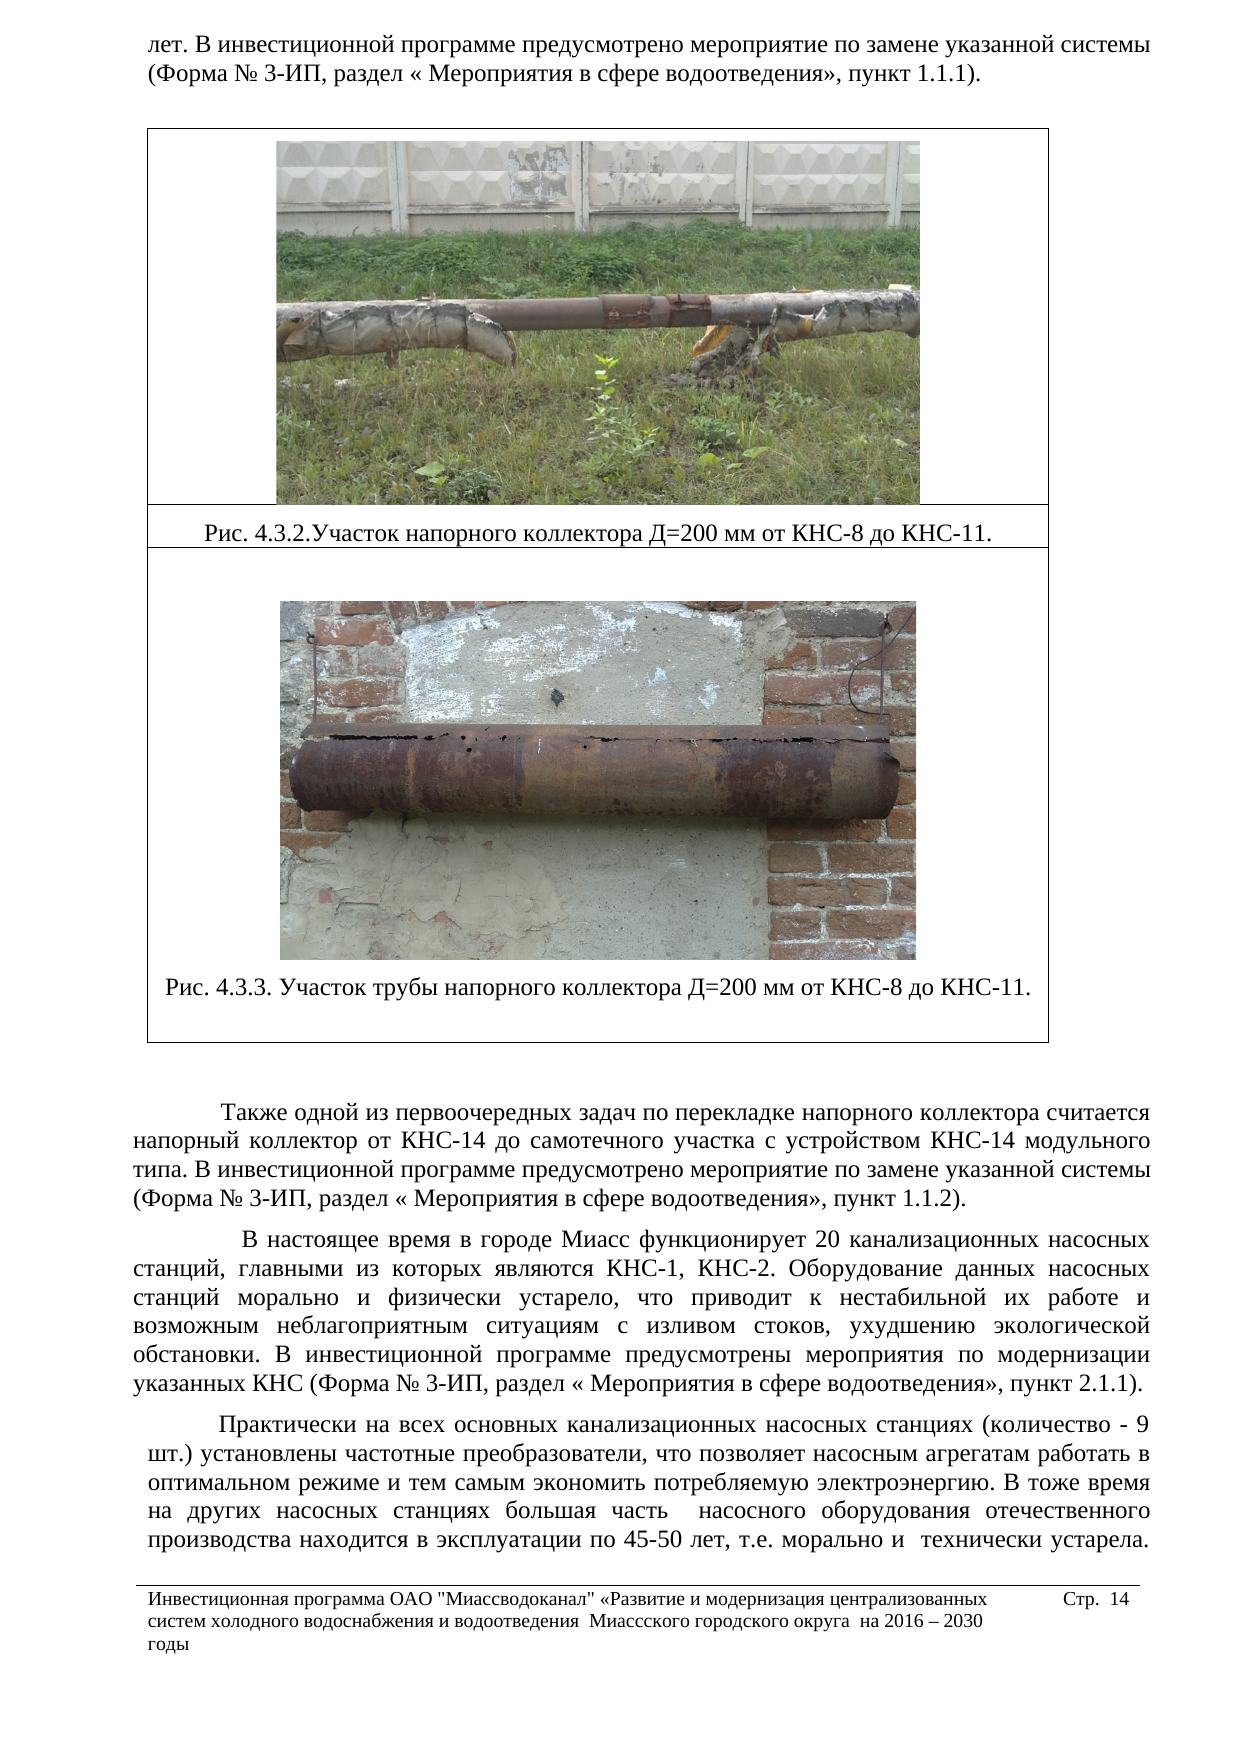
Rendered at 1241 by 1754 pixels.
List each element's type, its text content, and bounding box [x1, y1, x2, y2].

picture [276, 141, 920, 505]
table_cell Рис. 4.3.3. Участок трубы напорного коллектора Д=200 мм от КНС-8 до КНС-11. [148, 548, 1048, 1042]
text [148, 1409, 1152, 1553]
text В настоящее время в городе Миасс функционирует 20 канализационных насосных станций, главными из которых являются КНС-1, КНС-2. Оборудование данных насосных станций морально и физически устарело, что приводит к нестабильной их работе и возможным неблагоприятным ситуациям с изливом стоков, ухудшению экологической обстановки. В инвестиционной программе предусмотрены мероприятия по модернизации указанных КНС (Форма № 3-ИП, раздел « Мероприятия в сфере водоотведения», пункт 2.1.1). [133, 1224, 1152, 1397]
picture [280, 601, 917, 960]
text Также одной из первоочередных задач по перекладке напорного коллектора считается напорный коллектор от КНС-14 до самотечного участка с устройством КНС-14 модульного типа. В инвестиционной программе предусмотрено мероприятие по замене указанной системы (Форма № 3-ИП, раздел « Мероприятия в сфере водоотведения», пункт 1.1.2). [133, 1097, 1152, 1212]
table_cell Рис. 4.3.2.Участок напорного коллектора Д=200 мм от КНС-8 до КНС-11. [148, 505, 1048, 547]
table_header [148, 129, 1048, 504]
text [148, 29, 1152, 87]
